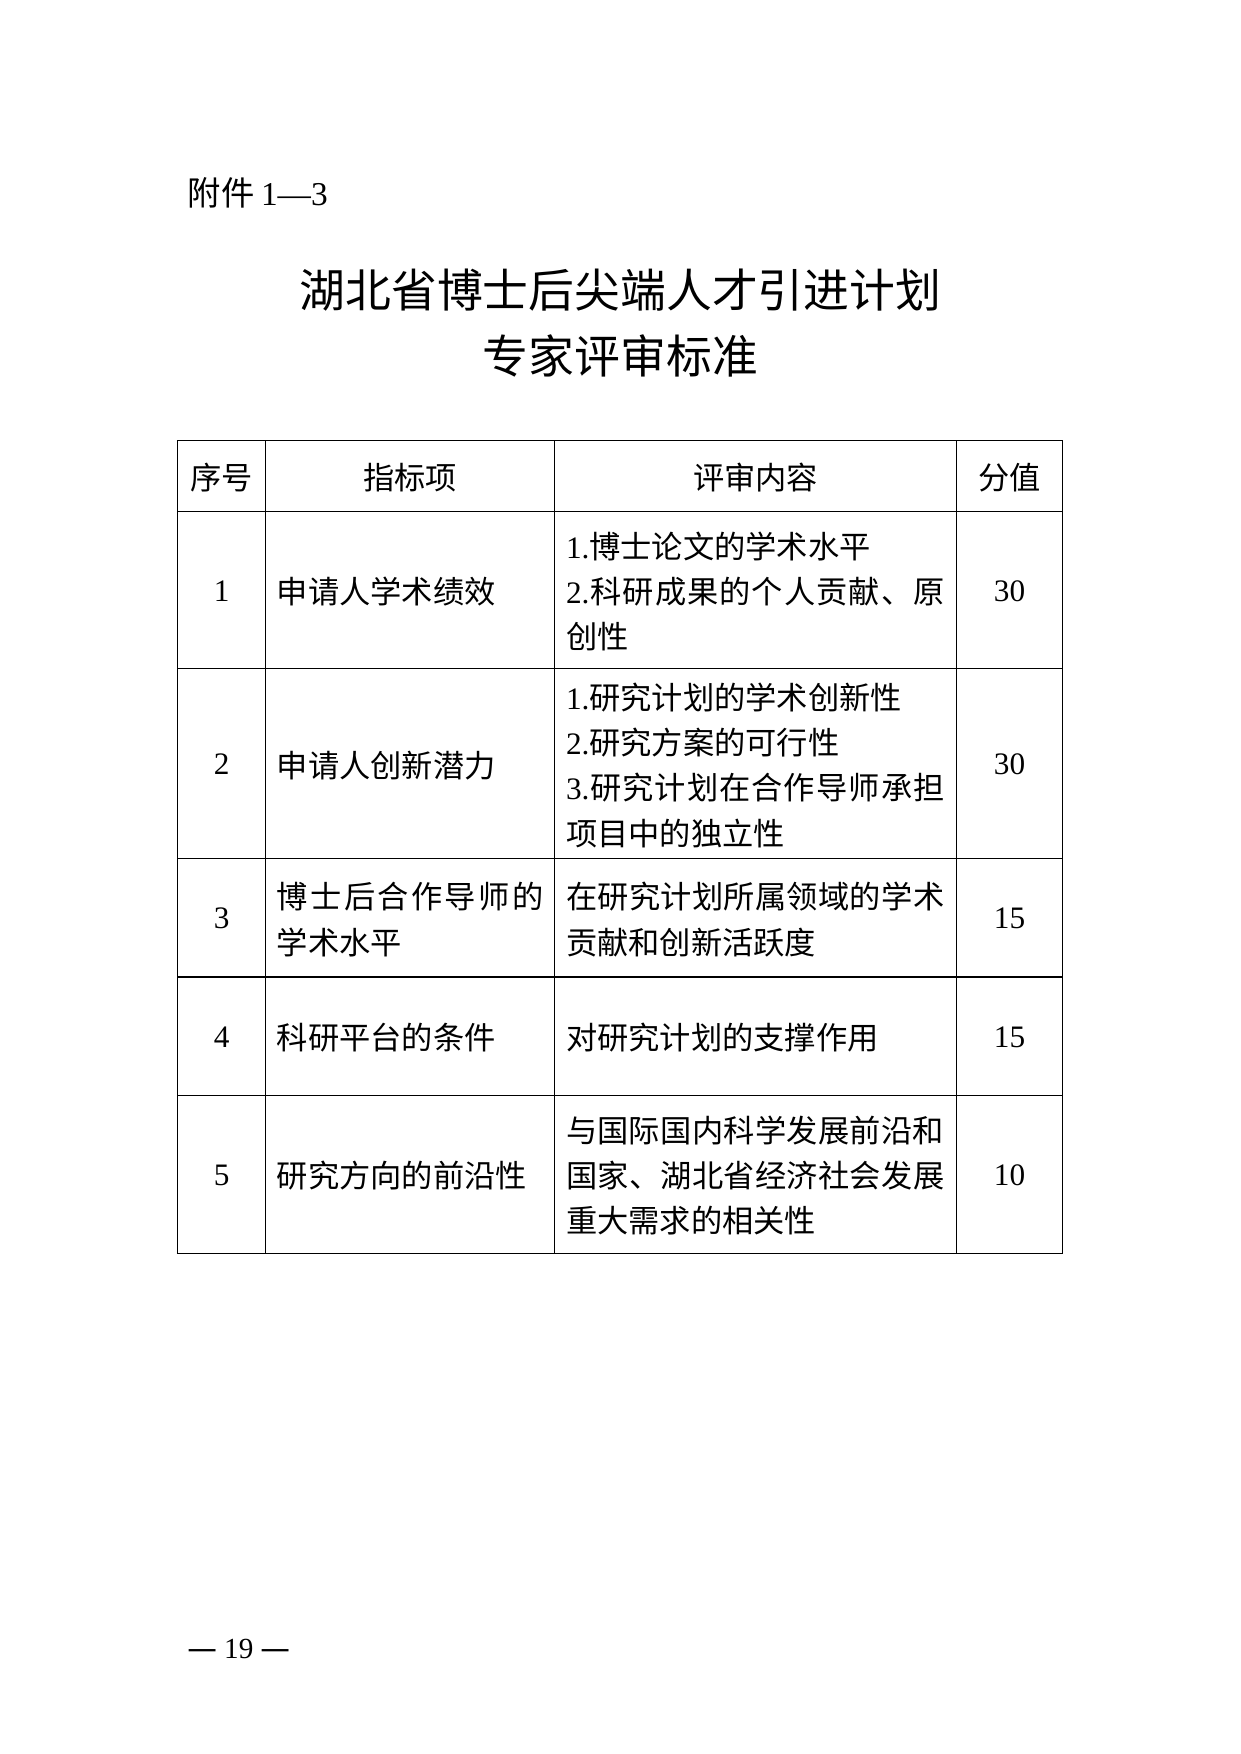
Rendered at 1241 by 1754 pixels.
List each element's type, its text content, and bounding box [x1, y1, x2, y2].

table_cell 15 [957, 859, 1062, 976]
table_header 指标项 [266, 441, 554, 511]
table_cell 1.研究计划的学术创新性 2.研究方案的可行性 3.研究计划在合作导师承担项目中的独立性 [555, 669, 956, 858]
table_cell 与国际国内科学发展前沿和国家、湖北省经济社会发展重大需求的相关性 [555, 1096, 956, 1252]
text 附件1—3 [187, 162, 1053, 216]
table_header 分值 [957, 441, 1062, 511]
table_cell 研究方向的前沿性 [266, 1096, 554, 1252]
table_cell 10 [957, 1096, 1062, 1252]
table_cell 4 [178, 978, 265, 1094]
text 湖北省博士后尖端人才引进计划 [187, 254, 1053, 321]
table_cell 3 [178, 859, 265, 976]
table_cell 1 [178, 512, 265, 668]
table_cell 30 [957, 512, 1062, 668]
table_cell 申请人创新潜力 [266, 669, 554, 858]
table_cell 30 [957, 669, 1062, 858]
table_cell 在研究计划所属领域的学术贡献和创新活跃度 [555, 859, 956, 976]
table_cell 博士后合作导师的学术水平 [266, 859, 554, 976]
table_cell 对研究计划的支撑作用 [555, 978, 956, 1094]
table_cell 2 [178, 669, 265, 858]
table_cell 申请人学术绩效 [266, 512, 554, 668]
table_cell 15 [957, 978, 1062, 1094]
table_cell 5 [178, 1096, 265, 1252]
text 专家评审标准 [187, 321, 1053, 387]
table_header 评审内容 [555, 441, 956, 511]
table_cell 1.博士论文的学术水平 2.科研成果的个人贡献、原创性 [555, 512, 956, 668]
table_cell 科研平台的条件 [266, 978, 554, 1094]
table_header 序号 [178, 441, 265, 511]
